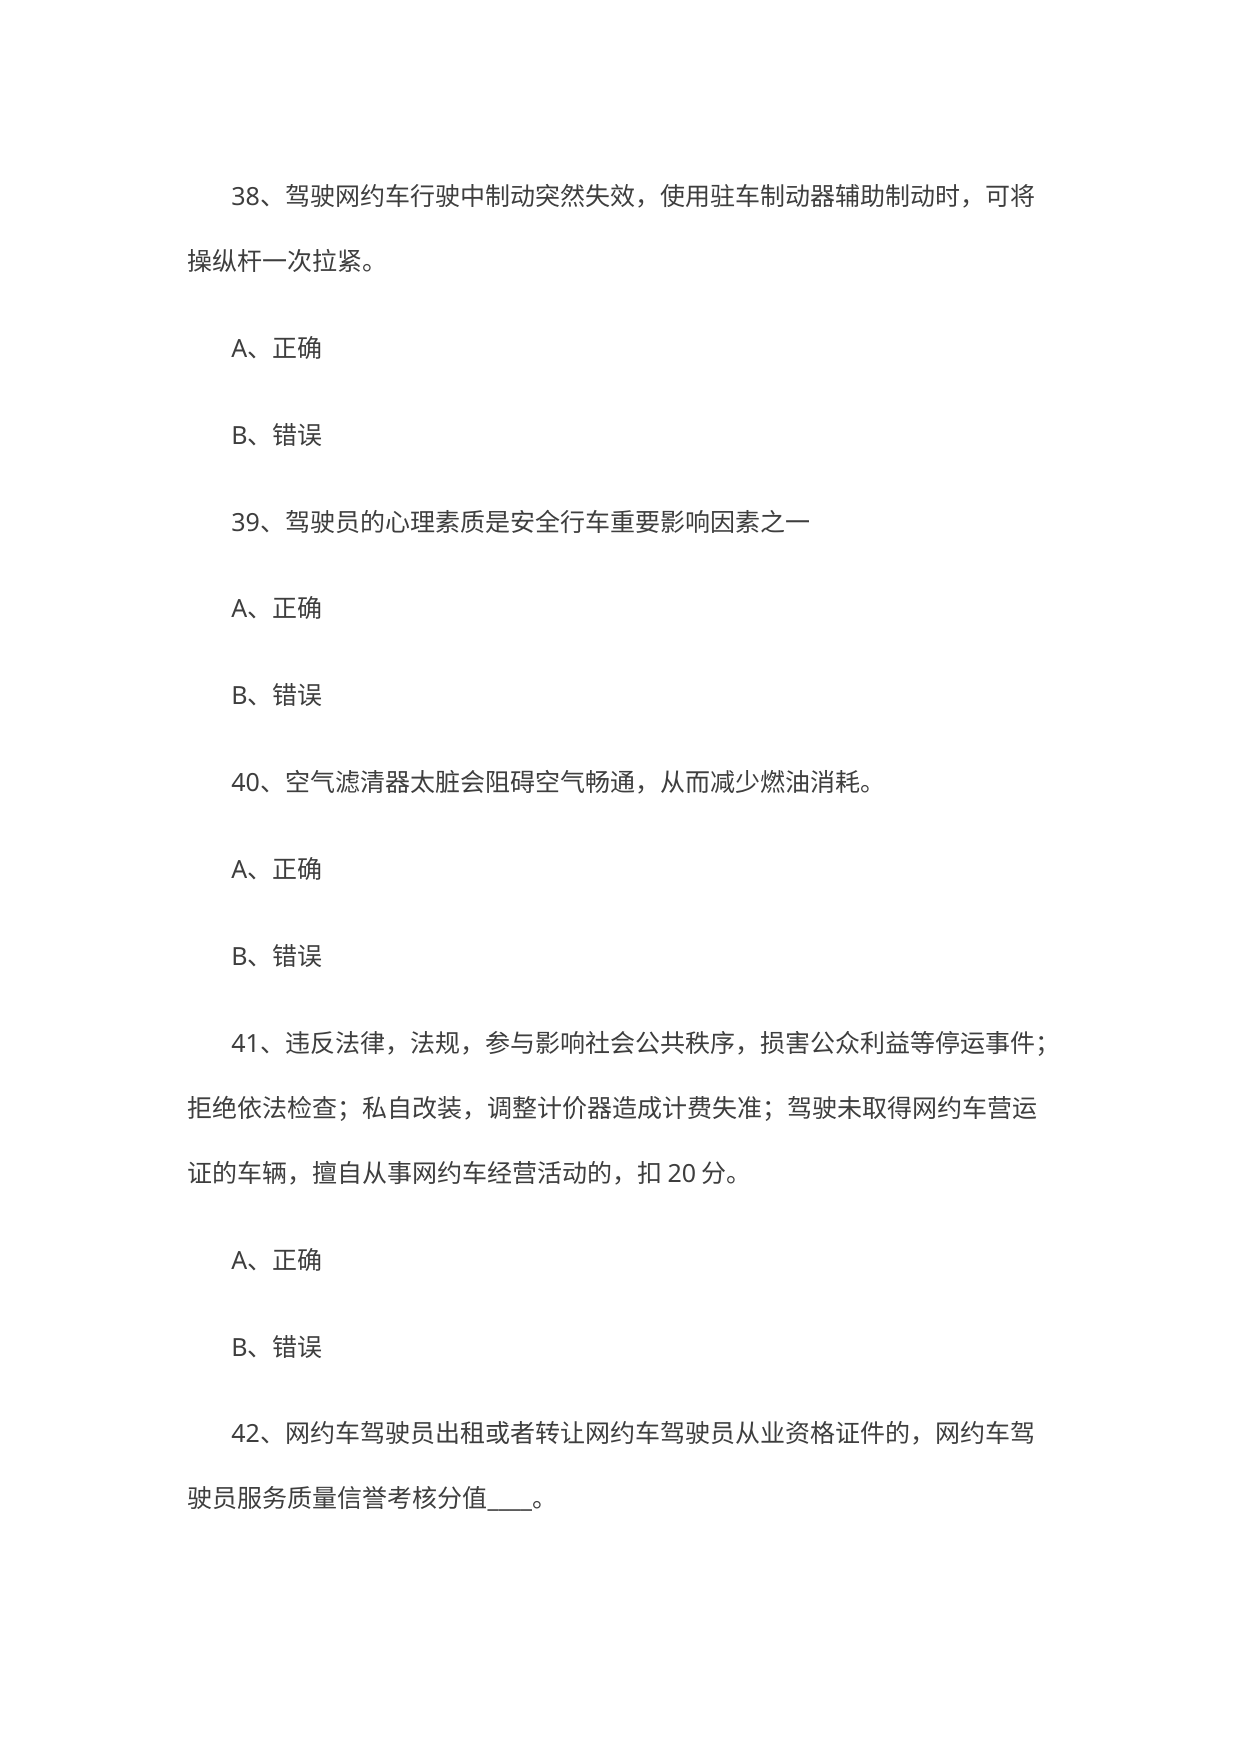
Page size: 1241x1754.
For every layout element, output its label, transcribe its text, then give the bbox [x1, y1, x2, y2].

text B、错误 [187, 922, 1053, 987]
text A、正确 [187, 835, 1053, 900]
text B、错误 [187, 1313, 1053, 1378]
text A、正确 [187, 574, 1053, 639]
text A、正确 [187, 1226, 1053, 1291]
text 42、网约车驾驶员出租或者转让网约车驾驶员从业资格证件的，网约车驾驶员服务质量信誉考核分值____。 [187, 1399, 1053, 1529]
text A、正确 [187, 314, 1053, 379]
text B、错误 [187, 661, 1053, 726]
text 41、违反法律，法规，参与影响社会公共秩序，损害公众利益等停运事件；拒绝依法检查；私自改装，调整计价器造成计费失准；驾驶未取得网约车营运证的车辆，擅自从事网约车经营活动的，扣20分。 [187, 1009, 1053, 1204]
text B、错误 [187, 401, 1053, 466]
text 38、驾驶网约车行驶中制动突然失效，使用驻车制动器辅助制动时，可将操纵杆一次拉紧。 [187, 162, 1053, 292]
text 40、空气滤清器太脏会阻碍空气畅通，从而减少燃油消耗。 [187, 748, 1053, 813]
text 39、驾驶员的心理素质是安全行车重要影响因素之一 [187, 488, 1053, 553]
